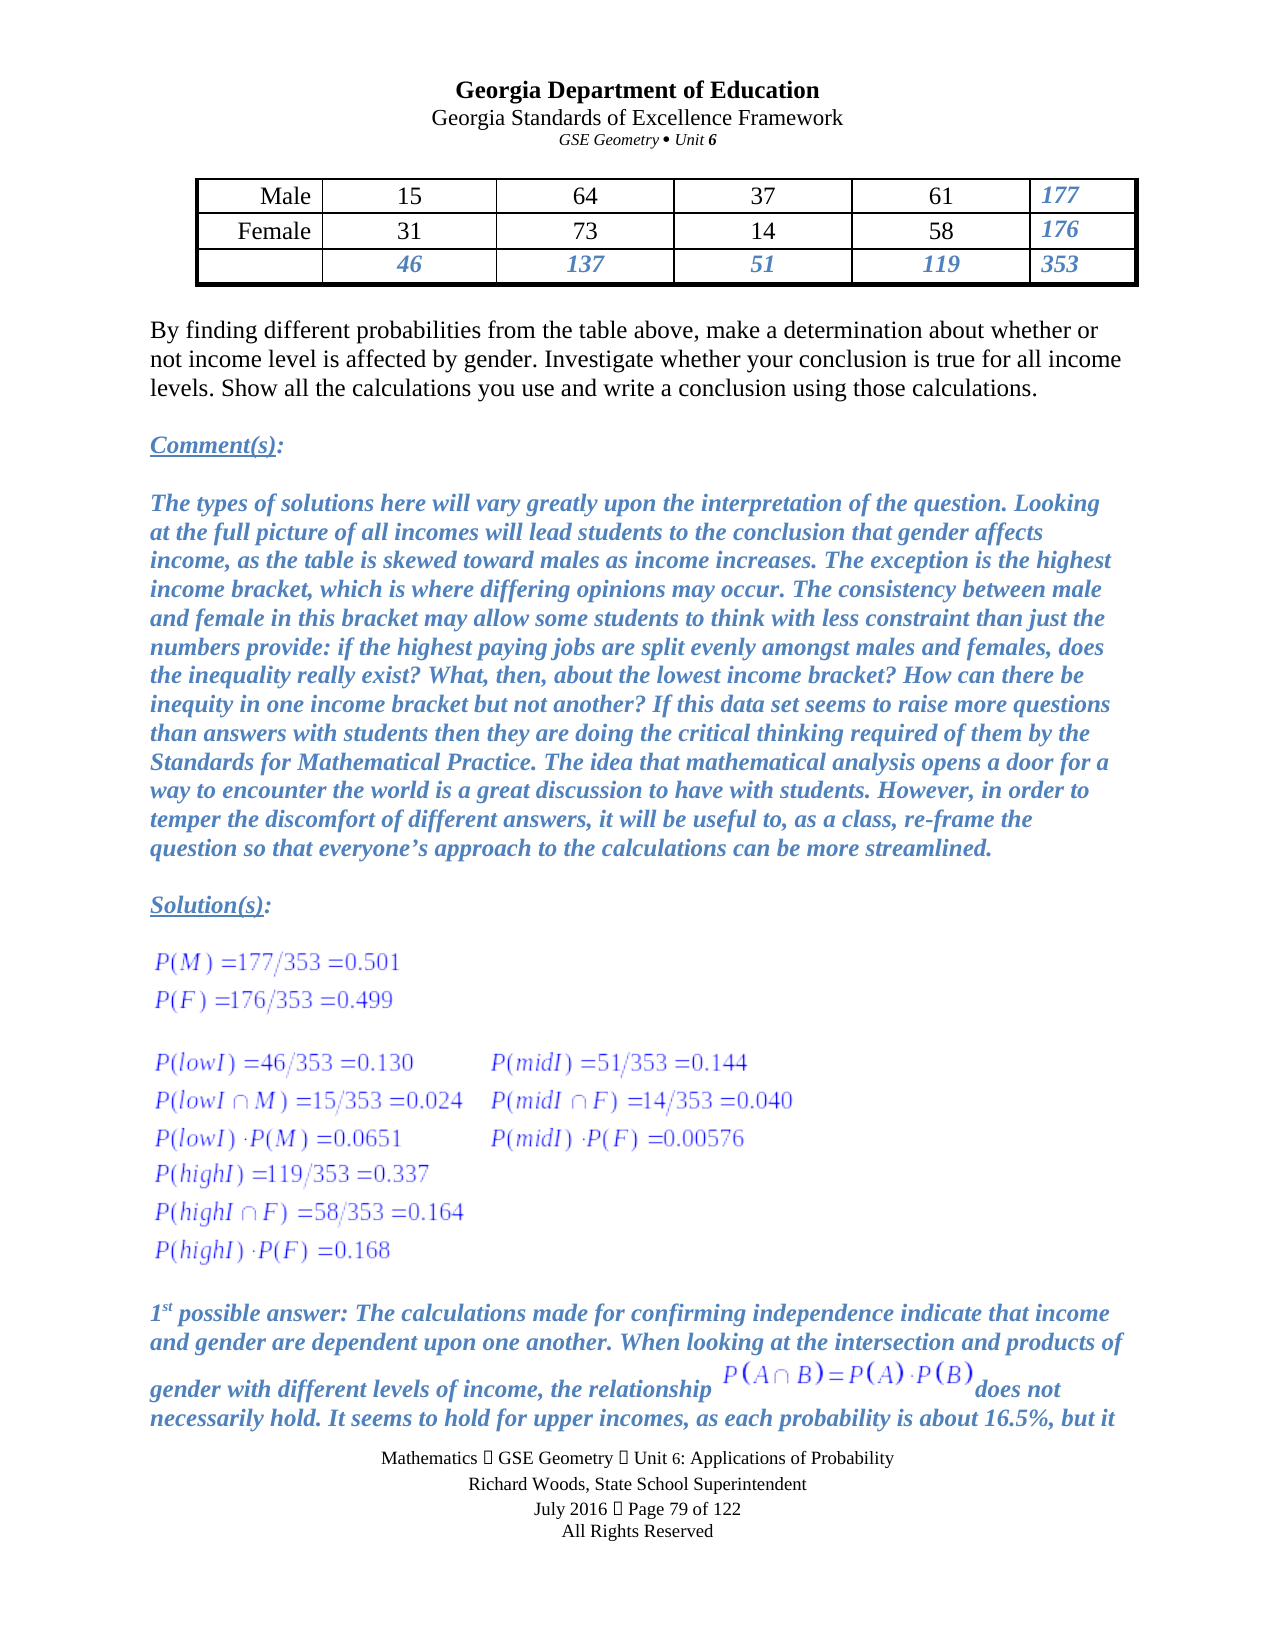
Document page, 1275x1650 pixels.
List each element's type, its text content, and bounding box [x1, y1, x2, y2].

table_cell 15 [323, 180, 496, 212]
table_cell 64 [497, 180, 673, 212]
table_cell 137 [497, 250, 673, 282]
table_cell 353 [1031, 250, 1134, 282]
text By finding different probabilities from the table above, make a determination about whether or not income level is affected by gender. Investigate whether your conclusion is true for all income levels. Show all the calculations you use and write a conclusion using those calculations. [150, 315, 1125, 402]
table_cell Male [199, 180, 322, 212]
table_cell Female [199, 214, 322, 248]
table_cell 73 [497, 214, 673, 248]
table_cell 58 [853, 214, 1029, 248]
table_cell 61 [853, 180, 1029, 212]
table_cell 177 [1031, 180, 1134, 212]
table_cell 14 [675, 214, 851, 248]
table_cell 37 [675, 180, 851, 212]
table_cell 31 [323, 214, 496, 248]
table_cell 46 [323, 250, 496, 282]
text The types of solutions here will vary greatly upon the interpretation of the question. Looking at the full picture of all incomes will lead students to the conclusion that gender affects income, as the table is skewed toward males as income increases. The exception is the highest income bracket, which is where differing opinions may occur. The consistency between male and female in this bracket may allow some students to think with less constraint than just the numbers provide: if the highest paying jobs are split evenly amongst males and females, does the inequality really exist? What, then, about the lowest income bracket? How can there be inequity in one income bracket but not another? If this data set seems to raise more questions than answers with students then they are doing the critical thinking required of them by the Standards for Mathematical Practice. The idea that mathematical analysis opens a door for a way to encounter the world is a great discussion to have with students. However, in order to temper the discomfort of different answers, it will be useful to, as a class, re-frame the question so that everyone’s approach to the calculations can be more streamlined. [150, 488, 1125, 862]
text Comment(s): [150, 430, 1125, 459]
text Solution(s): [150, 890, 1125, 919]
table_cell 176 [1031, 214, 1134, 248]
table_cell 51 [675, 250, 851, 282]
table_cell 119 [853, 250, 1029, 282]
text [150, 1298, 1125, 1432]
table_cell [199, 250, 322, 282]
